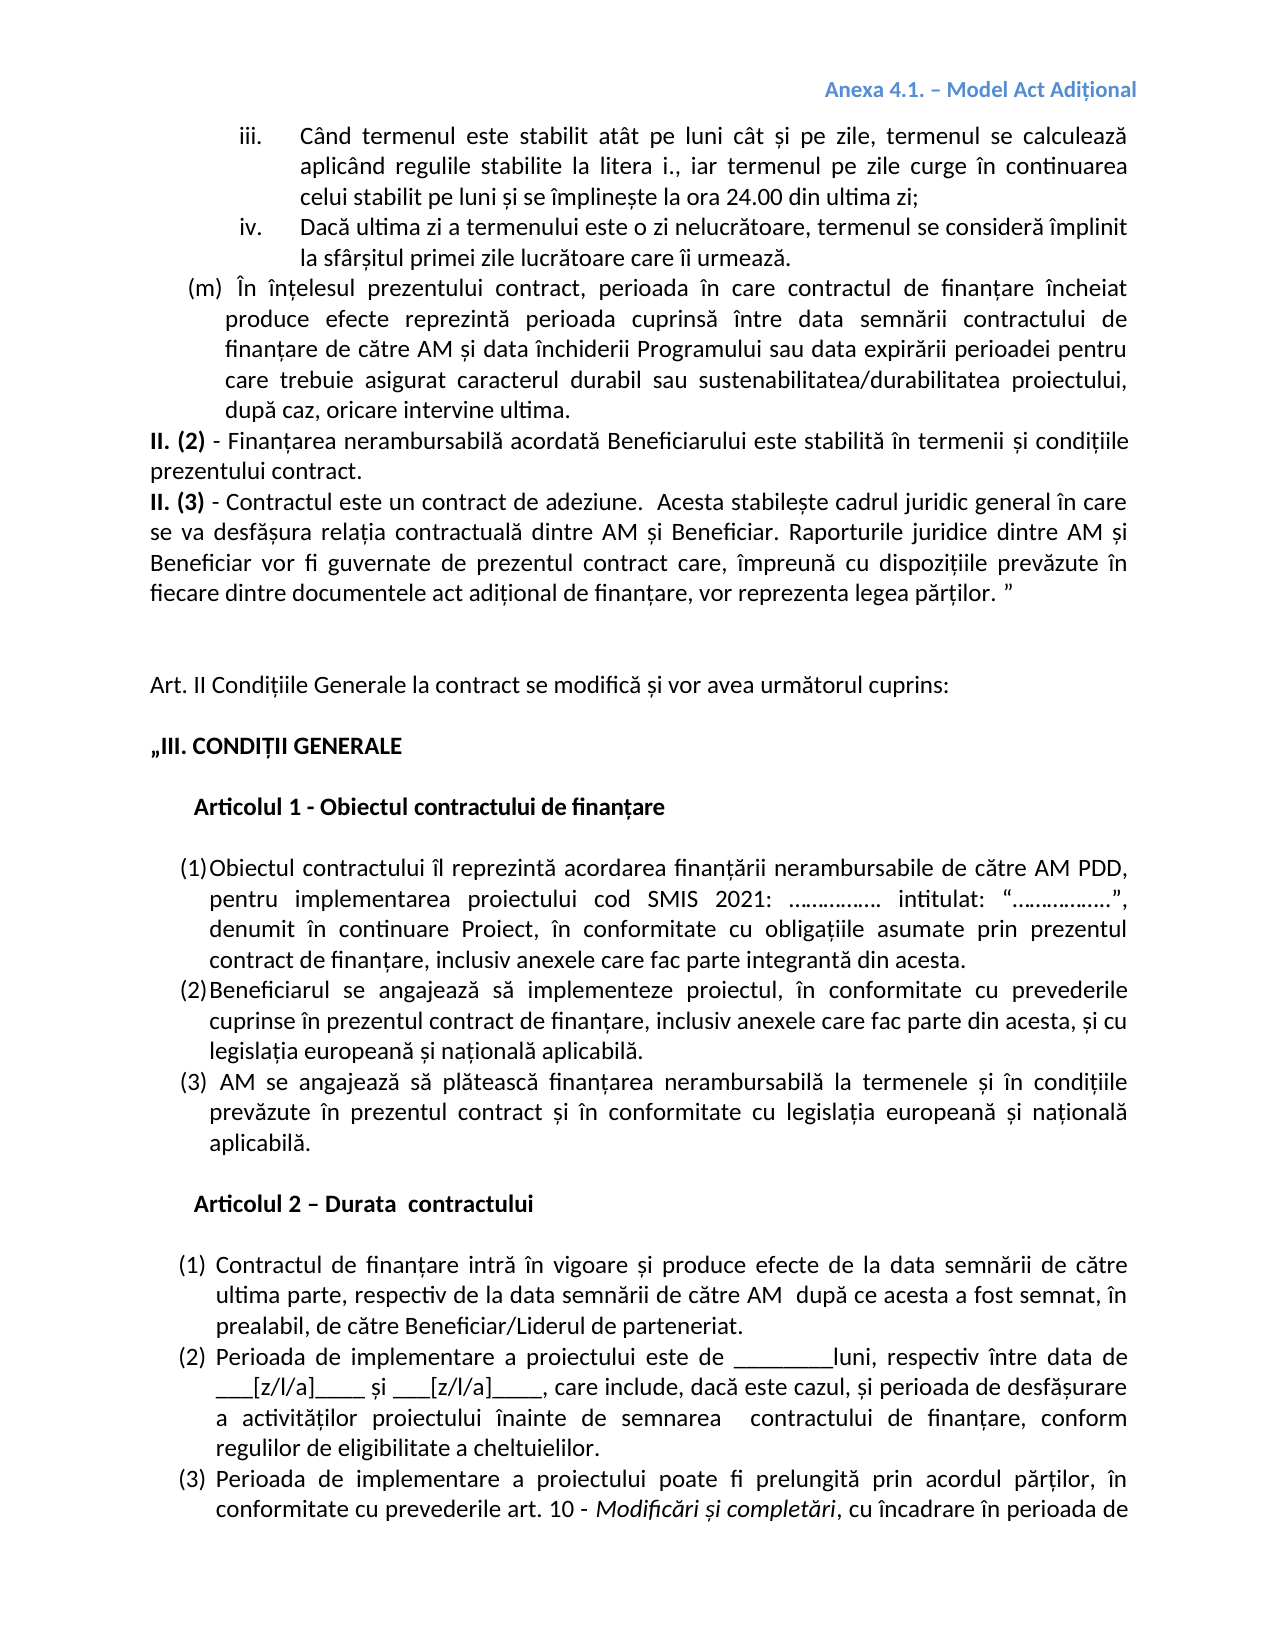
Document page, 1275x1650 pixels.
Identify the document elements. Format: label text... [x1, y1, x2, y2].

list Contractul de finanțare intră în vigoare și produce efecte de la data semnării de către ultima parte, respectiv de la data semnării de către AM după ce acesta a fost semnat, în prealabil, de către Beneficiar/Liderul de parteneriat. [178, 1249, 1129, 1341]
list Beneficiarul se angajează să implementeze proiectul, în conformitate cu prevederile cuprinse în prezentul contract de finanțare, inclusiv anexele care fac parte din acesta, și cu legislația europeană şi națională aplicabilă. [179, 974, 1129, 1066]
text Articolul 1 - Obiectul contractului de finanțare [150, 791, 1137, 822]
text Art. II Condițiile Generale la contract se modifică și vor avea următorul cuprins: [150, 669, 1137, 700]
list AM se angajează să plătească finanțarea nerambursabilă la termenele și în condițiile prevăzute în prezentul contract și în conformitate cu legislația europeană și națională aplicabilă. [179, 1066, 1129, 1157]
list Când termenul este stabilit atât pe luni cât și pe zile, termenul se calculează aplicând regulile stabilite la litera i., iar termenul pe zile curge în continuarea celui stabilit pe luni și se împlinește la ora 24.00 din ultima zi; [262, 120, 1129, 211]
text II. (2) - Finanțarea nerambursabilă acordată Beneficiarului este stabilită în termenii şi condițiile prezentului contract. [150, 425, 1129, 486]
list În înțelesul prezentului contract, perioada în care contractul de finanțare încheiat produce efecte reprezintă perioada cuprinsă între data semnării contractului de finanțare de către AM și data închiderii Programului sau data expirării perioadei pentru care trebuie asigurat caracterul durabil sau sustenabilitatea/durabilitatea proiectului, după caz, oricare intervine ultima. [187, 272, 1129, 425]
text „III. CONDIȚII GENERALE [150, 730, 1137, 761]
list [178, 1463, 1129, 1524]
list Obiectul contractului îl reprezintă acordarea finanțării nerambursabile de către AM PDD, pentru implementarea proiectului cod SMIS 2021: ……………. intitulat: “……………..”, denumit în continuare Proiect, în conformitate cu obligațiile asumate prin prezentul contract de finanțare, inclusiv anexele care fac parte integrantă din acesta. [179, 852, 1129, 974]
list Perioada de implementare a proiectului este de ________luni, respectiv între data de ___[z/l/a]____ și ___[z/l/a]____, care include, dacă este cazul, și perioada de desfășurare a activităților proiectului înainte de semnarea contractului de finanțare, conform regulilor de eligibilitate a cheltuielilor. [178, 1341, 1129, 1463]
list Dacă ultima zi a termenului este o zi nelucrătoare, termenul se consideră împlinit la sfârșitul primei zile lucrătoare care îi urmează. [262, 211, 1129, 272]
text II. (3) - Contractul este un contract de adeziune. Acesta stabilește cadrul juridic general în care se va desfășura relația contractuală dintre AM și Beneficiar. Raporturile juridice dintre AM și Beneficiar vor fi guvernate de prezentul contract care, împreună cu dispozițiile prevăzute în fiecare dintre documentele act adițional de finanțare, vor reprezenta legea părților. ” [150, 486, 1129, 608]
text Articolul 2 – Durata contractului [194, 1188, 1137, 1218]
